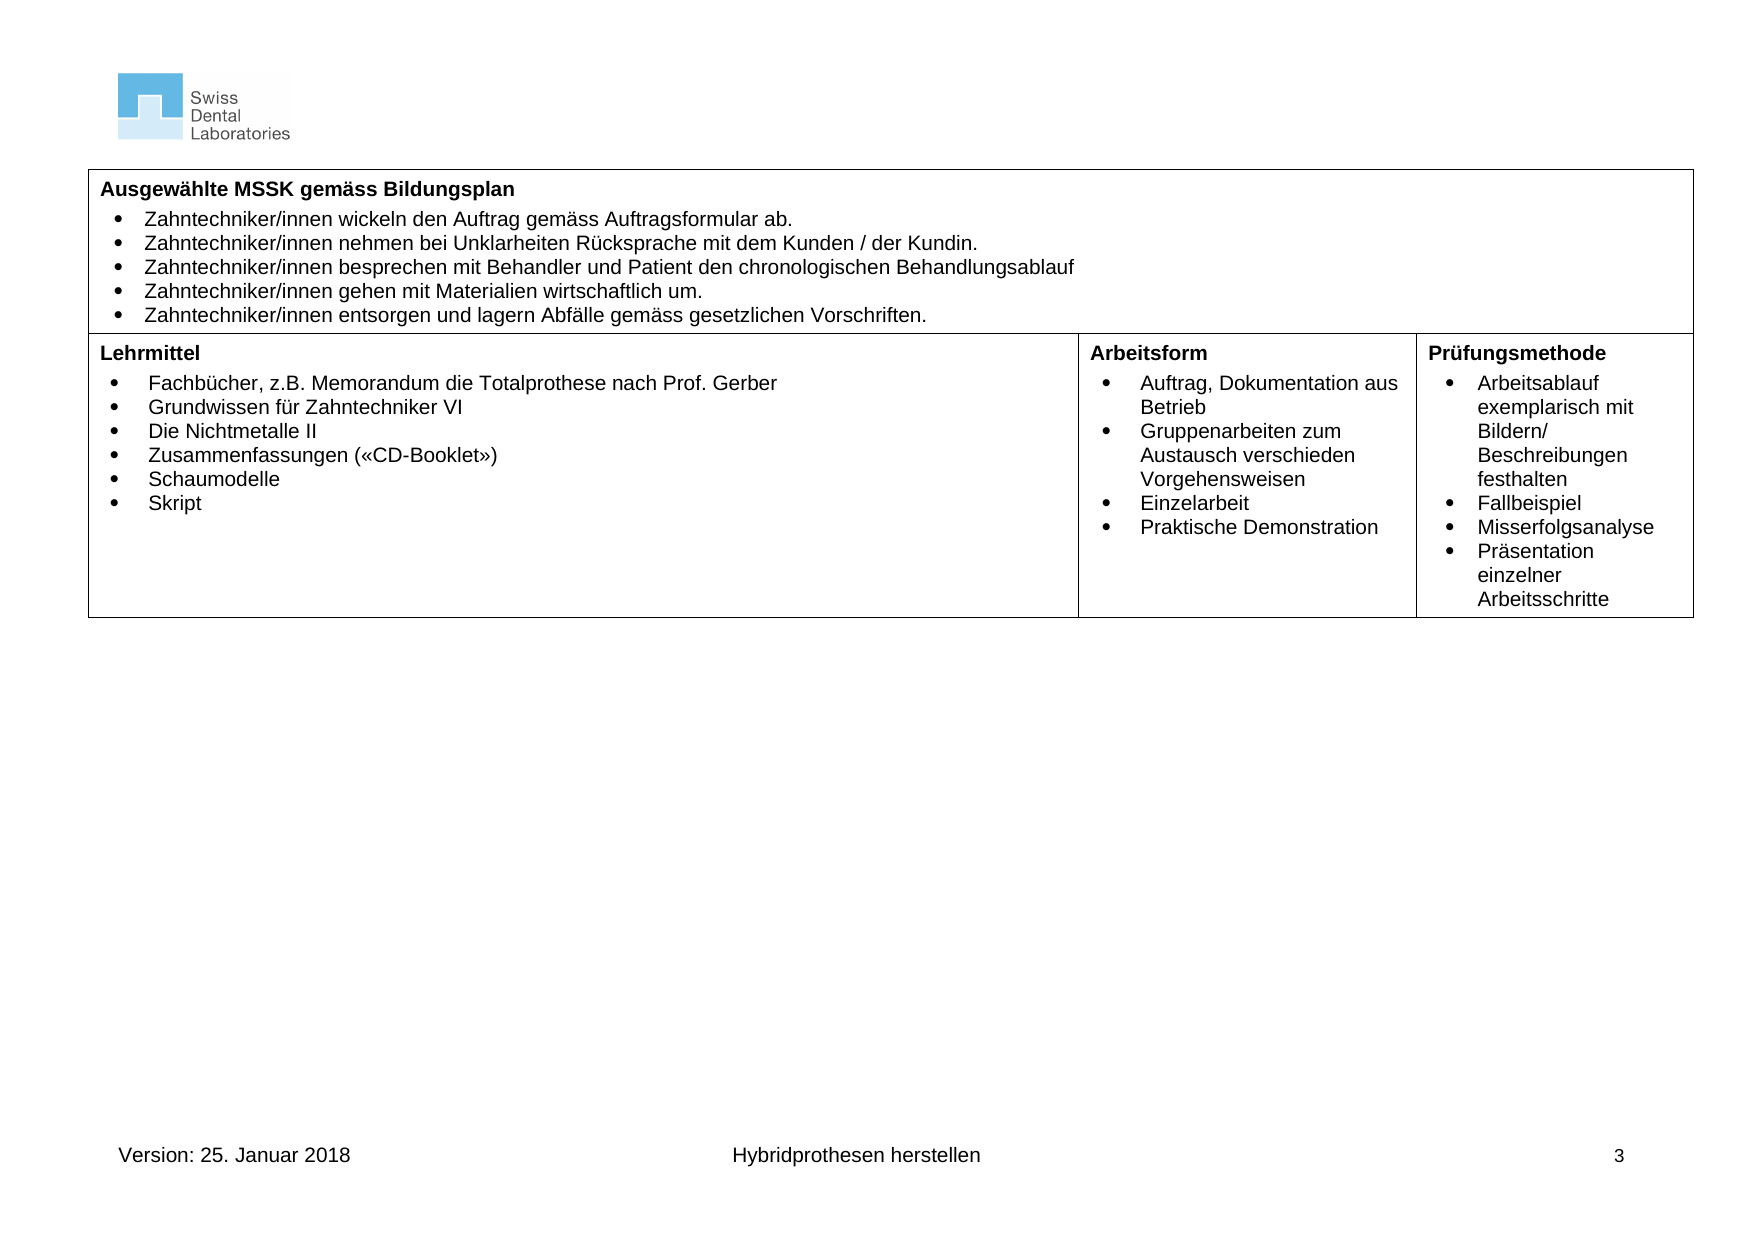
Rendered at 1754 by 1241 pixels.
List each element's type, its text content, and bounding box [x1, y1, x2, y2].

table_cell Prüfungsmethode Arbeitsablauf exemplarisch mit Bildern/ Beschreibungen festhalten Fallbeispiel Misserfolgsanalyse Präsentation einzelner Arbeitsschritte [1417, 334, 1693, 617]
table_cell Lehrmittel Fachbücher, z.B. Memorandum die Totalprothese nach Prof. Gerber Grundwissen für Zahntechniker VI Die Nichtmetalle II Zusammenfassungen («CD-Booklet») Schaumodelle Skript [89, 334, 1078, 617]
picture [118, 73, 293, 142]
table_cell Arbeitsform Auftrag, Dokumentation aus Betrieb Gruppenarbeiten zum Austausch verschieden Vorgehensweisen Einzelarbeit Praktische Demonstration [1079, 334, 1416, 617]
table_cell Ausgewählte MSSK gemäss Bildungsplan Zahntechniker/innen wickeln den Auftrag gemäss Auftragsformular ab. Zahntechniker/innen nehmen bei Unklarheiten Rücksprache mit dem Kunden / der Kundin. Zahntechniker/innen besprechen mit Behandler und Patient den chronologischen Behandlungsablauf Zahntechniker/innen gehen mit Materialien wirtschaftlich um. Zahntechniker/innen entsorgen und lagern Abfälle gemäss gesetzlichen Vorschriften. [89, 170, 1693, 333]
